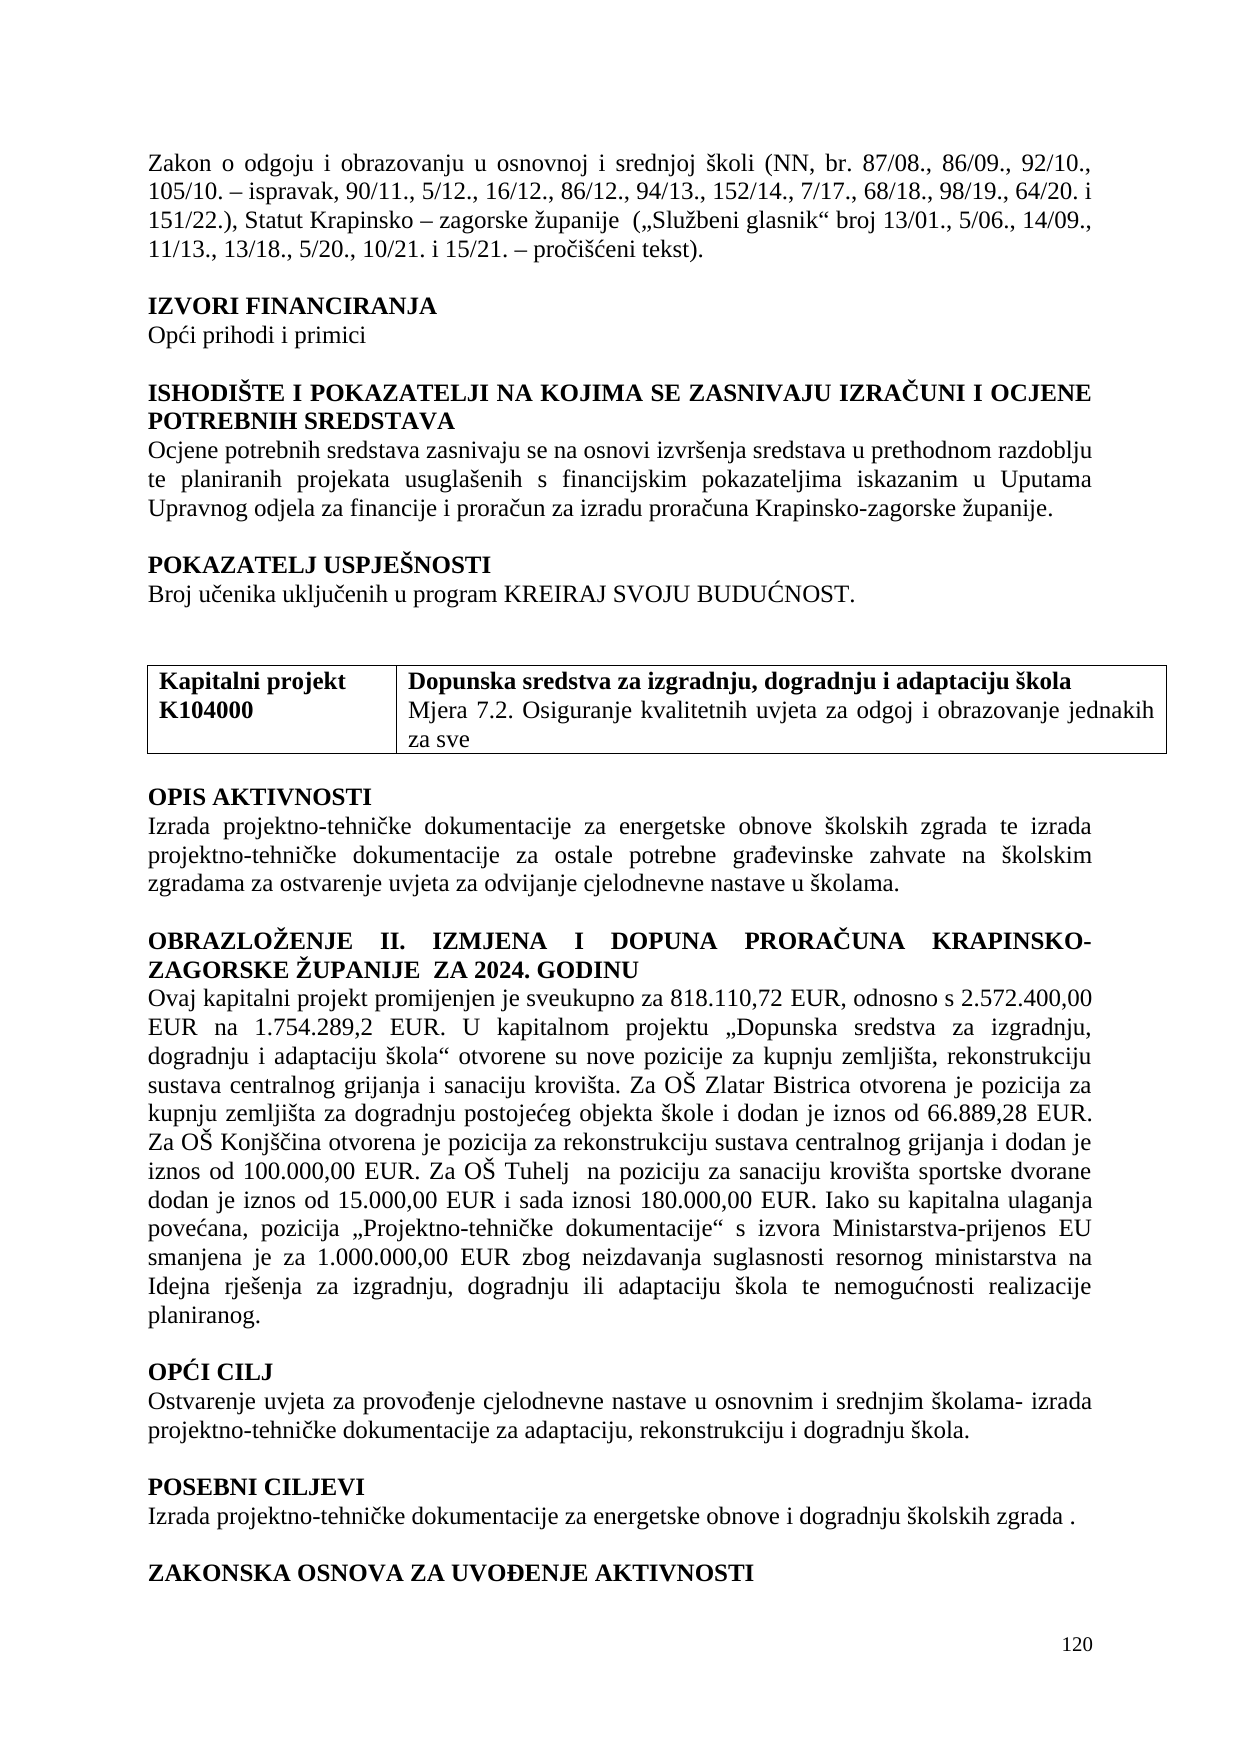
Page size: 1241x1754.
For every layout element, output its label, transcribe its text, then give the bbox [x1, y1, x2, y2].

text ZAKONSKA OSNOVA ZA UVOĐENJE AKTIVNOSTI [148, 1558, 1093, 1587]
text IZVORI FINANCIRANJA [148, 291, 1093, 320]
text Izrada projektno-tehničke dokumentacije za energetske obnove i dogradnju školskih zgrada . [148, 1501, 1093, 1530]
text POSEBNI CILJEVI [148, 1472, 1093, 1501]
text Izrada projektno-tehničke dokumentacije za energetske obnove školskih zgrada te izrada projektno-tehničke dokumentacije za ostale potrebne građevinske zahvate na školskim zgradama za ostvarenje uvjeta za odvijanje cjelodnevne nastave u školama. [148, 811, 1093, 897]
text Ostvarenje uvjeta za provođenje cjelodnevne nastave u osnovnim i srednjim školama- izrada projektno-tehničke dokumentacije za adaptaciju, rekonstrukciju i dogradnju škola. [148, 1386, 1093, 1443]
text Opći prihodi i primici [148, 320, 1093, 349]
text OPIS AKTIVNOSTI [148, 782, 1093, 811]
text Zakon o odgoju i obrazovanju u osnovnoj i srednjoj školi (NN, br. 87/08., 86/09., 92/10., 105/10. – ispravak, 90/11., 5/12., 16/12., 86/12., 94/13., 152/14., 7/17., 68/18., 98/19., 64/20. i 151/22.), Statut Krapinsko – zagorske županije („Službeni glasnik“ broj 13/01., 5/06., 14/09., 11/13., 13/18., 5/20., 10/21. i 15/21. – pročišćeni tekst). [148, 148, 1093, 263]
text Ocjene potrebnih sredstava zasnivaju se na osnovi izvršenja sredstava u prethodnom razdoblju te planiranih projekata usuglašenih s financijskim pokazateljima iskazanim u Uputama Upravnog odjela za financije i proračun za izradu proračuna Krapinsko-zagorske županije. [148, 435, 1093, 521]
text Broj učenika uključenih u program KREIRAJ SVOJU BUDUĆNOST. [148, 579, 1093, 608]
text ISHODIŠTE I POKAZATELJI NA KOJIMA SE ZASNIVAJU IZRAČUNI I OCJENE POTREBNIH SREDSTAVA [148, 378, 1093, 435]
text OBRAZLOŽENJE II. IZMJENA I DOPUNA PRORAČUNA KRAPINSKO-ZAGORSKE ŽUPANIJE ZA 2024. GODINU [148, 926, 1093, 983]
text OPĆI CILJ [148, 1357, 1093, 1386]
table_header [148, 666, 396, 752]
text POKAZATELJ USPJEŠNOSTI [148, 550, 1093, 579]
text Ovaj kapitalni projekt promijenjen je sveukupno za 818.110,72 EUR, odnosno s 2.572.400,00 EUR na 1.754.289,2 EUR. U kapitalnom projektu „Dopunska sredstva za izgradnju, dogradnju i adaptaciju škola“ otvorene su nove pozicije za kupnju zemljišta, rekonstrukciju sustava centralnog grijanja i sanaciju krovišta. Za OŠ Zlatar Bistrica otvorena je pozicija za kupnju zemljišta za dogradnju postojećeg objekta škole i dodan je iznos od 66.889,28 EUR. Za OŠ Konjščina otvorena je pozicija za rekonstrukciju sustava centralnog grijanja i dodan je iznos od 100.000,00 EUR. Za OŠ Tuhelj na poziciju za sanaciju krovišta sportske dvorane dodan je iznos od 15.000,00 EUR i sada iznosi 180.000,00 EUR. Iako su kapitalna ulaganja povećana, pozicija „Projektno-tehničke dokumentacije“ s izvora Ministarstva-prijenos EU smanjena je za 1.000.000,00 EUR zbog neizdavanja suglasnosti resornog ministarstva na Idejna rješenja za izgradnju, dogradnju ili adaptaciju škola te nemogućnosti realizacije planiranog. [148, 983, 1093, 1328]
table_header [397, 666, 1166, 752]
